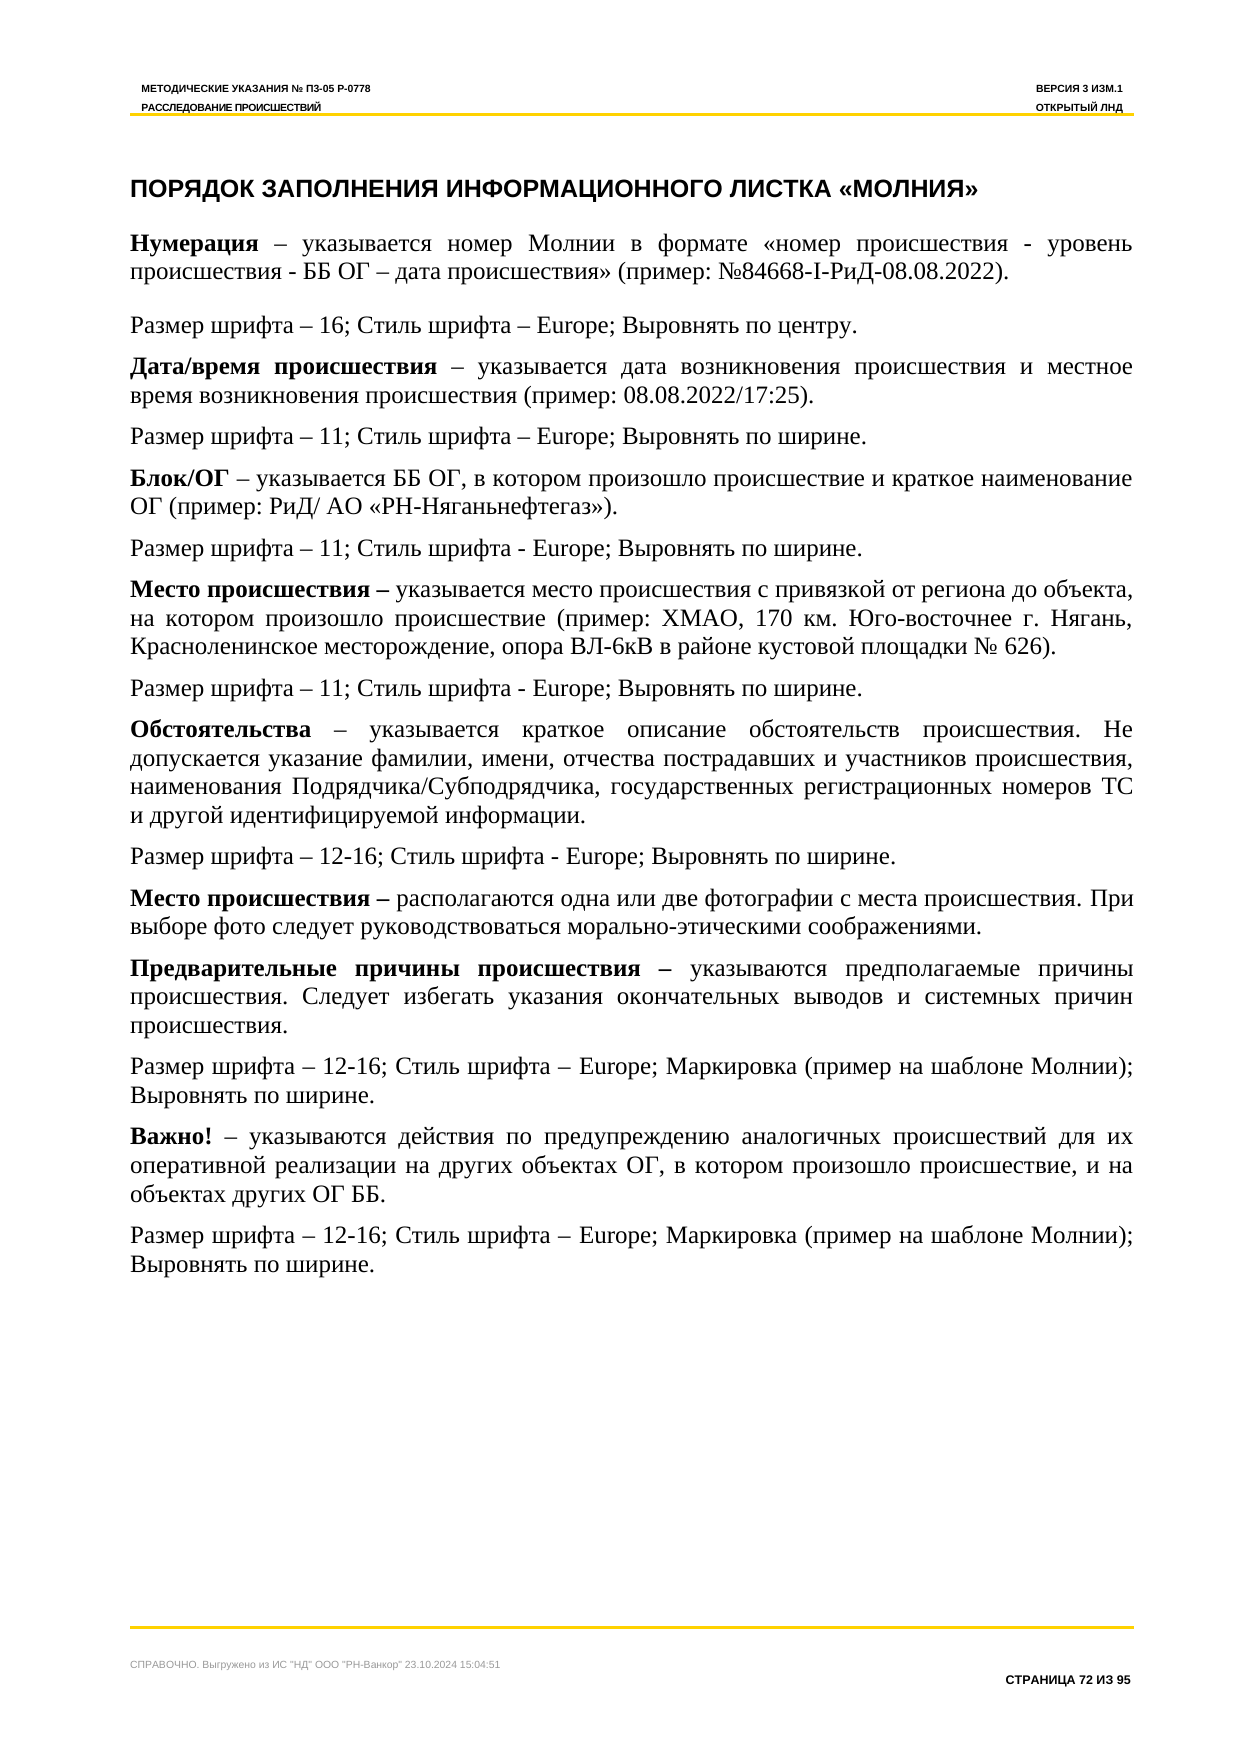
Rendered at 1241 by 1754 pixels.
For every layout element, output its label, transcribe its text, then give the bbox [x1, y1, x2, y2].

text Размер шрифта – 12-16; Стиль шрифта – Europe; Маркировка (пример на шаблоне Молнии); Выровнять по ширине. [130, 1051, 1134, 1109]
text Нумерация – указывается номер Молнии в формате «номер происшествия - уровень происшествия - ББ ОГ – дата происшествия» (пример: №84668-I-РиД-08.08.2022). [130, 228, 1134, 285]
text Размер шрифта – 11; Стиль шрифта - Europe; Выровнять по ширине. [130, 533, 1134, 561]
text Важно! – указываются действия по предупреждению аналогичных происшествий для их оперативной реализации на других объектах ОГ, в котором произошло происшествие, и на объектах других ОГ ББ. [130, 1121, 1134, 1208]
text Размер шрифта – 16; Стиль шрифта – Europe; Выровнять по центру. [130, 310, 1134, 339]
text Размер шрифта – 11; Стиль шрифта – Europe; Выровнять по ширине. [130, 421, 1134, 450]
text Размер шрифта – 12-16; Стиль шрифта – Europe; Маркировка (пример на шаблоне Молнии); Выровнять по ширине. [130, 1220, 1134, 1278]
text Размер шрифта – 12-16; Стиль шрифта - Europe; Выровнять по ширине. [130, 841, 1134, 870]
text Блок/ОГ – указывается ББ ОГ, в котором произошло происшествие и краткое наименование ОГ (пример: РиД/ АО «РН-Няганьнефтегаз»). [130, 463, 1134, 520]
text Дата/время происшествия – указывается дата возникновения происшествия и местное время возникновения происшествия (пример: 08.08.2022/17:25). [130, 351, 1134, 409]
text Место происшествия – указывается место происшествия с привязкой от региона до объекта, на котором произошло происшествие (пример: ХМАО, 170 км. Юго-восточнее г. Нягань, Красноленинское месторождение, опора ВЛ-6кВ в районе кустовой площадки № 626). [130, 574, 1134, 660]
text Обстоятельства – указывается краткое описание обстоятельств происшествия. Не допускается указание фамилии, имени, отчества пострадавших и участников происшествия, наименования Подрядчика/Субподрядчика, государственных регистрационных номеров ТС и другой идентифицируемой информации. [130, 714, 1134, 829]
text Предварительные причины происшествия – указываются предполагаемые причины происшествия. Следует избегать указания окончательных выводов и системных причин происшествия. [130, 953, 1134, 1039]
text ПОРЯДОК ЗАПОЛНЕНИЯ ИНФОРМАЦИОННОГО ЛИСТКА «МОЛНИЯ» [130, 174, 1134, 203]
text Размер шрифта – 11; Стиль шрифта - Europe; Выровнять по ширине. [130, 673, 1134, 701]
text Место происшествия – располагаются одна или две фотографии с места происшествия. При выборе фото следует руководствоваться морально-этическими соображениями. [130, 883, 1134, 940]
